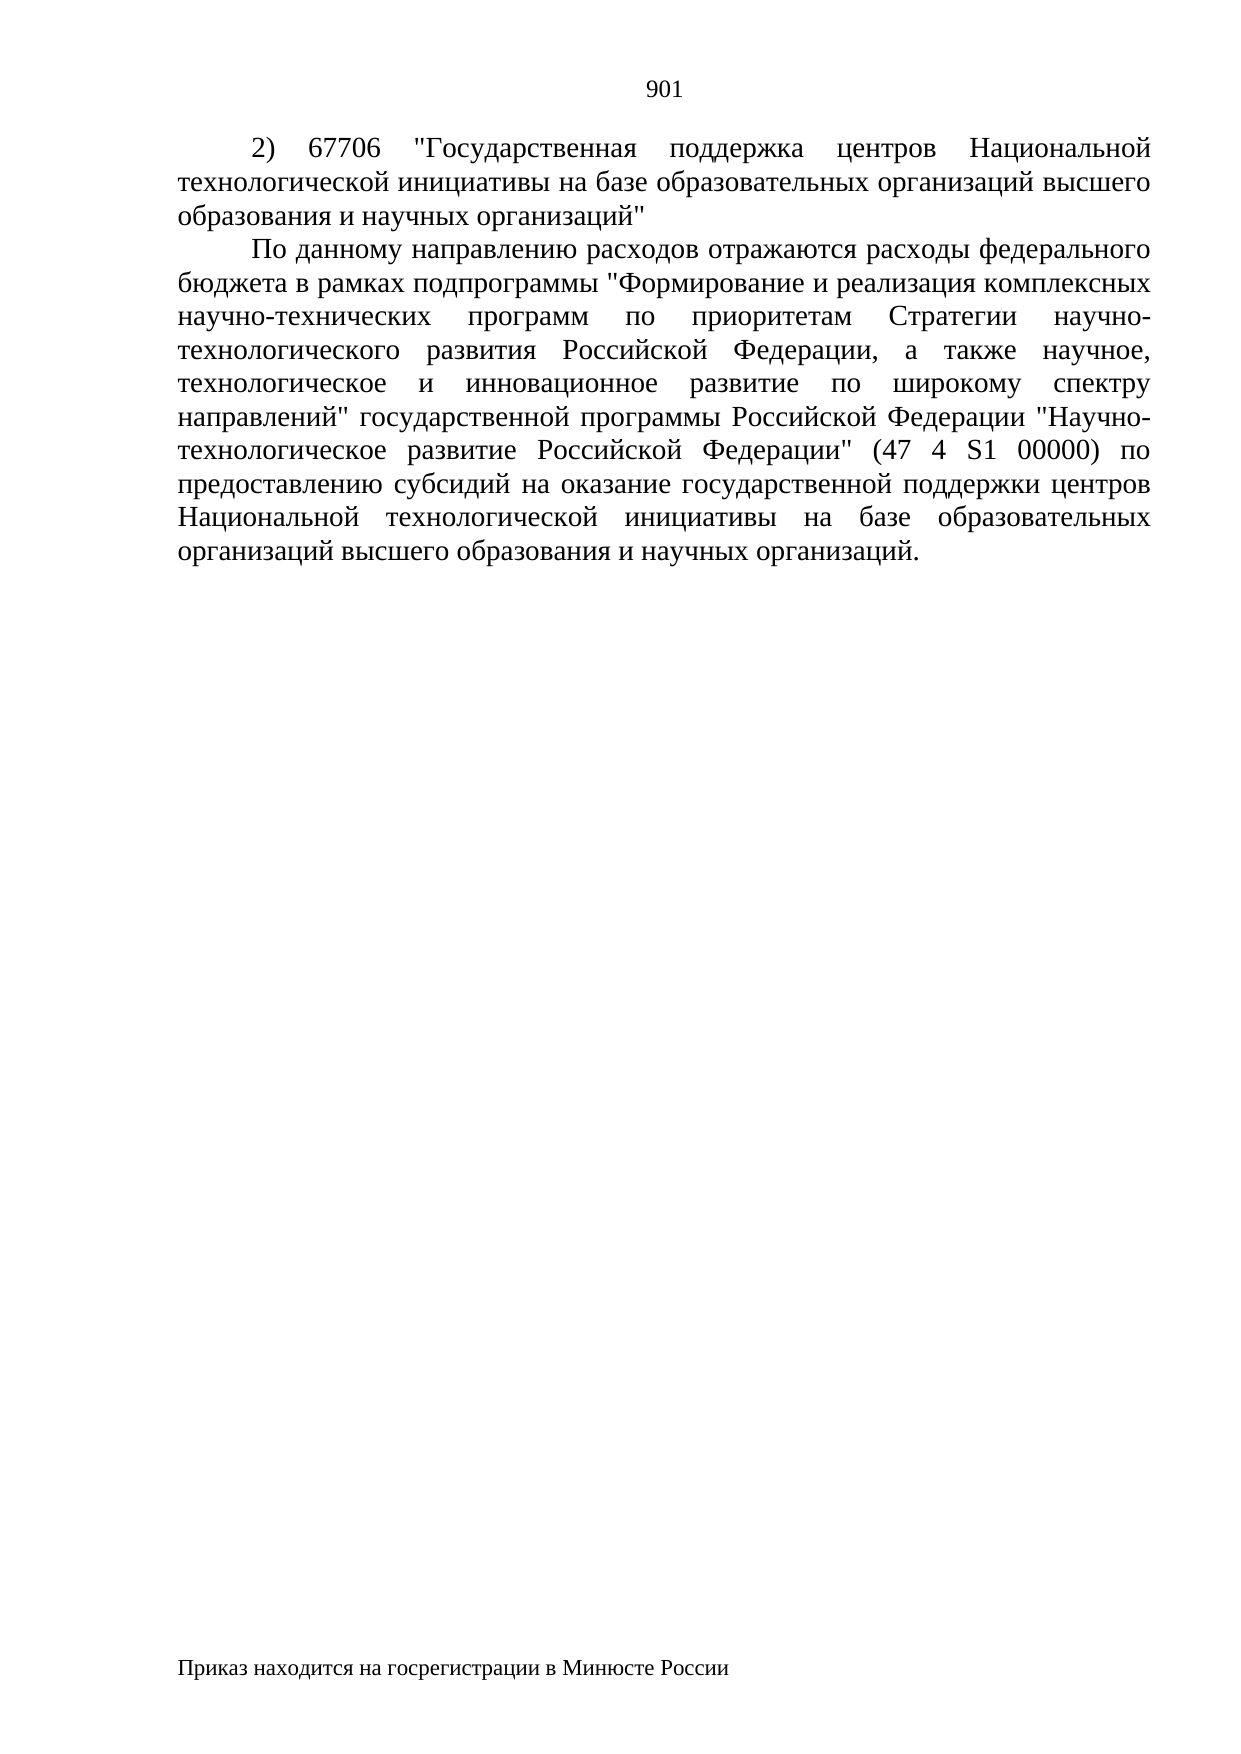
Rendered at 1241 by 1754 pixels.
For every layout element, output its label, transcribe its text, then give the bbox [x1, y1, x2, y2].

text По данному направлению расходов отражаются расходы федерального бюджета в рамках подпрограммы "Формирование и реализация комплексных научно-технических программ по приоритетам Стратегии научно-технологического развития Российской Федерации, а также научное, технологическое и инновационное развитие по широкому спектру направлений" государственной программы Российской Федерации "Научно-технологическое развитие Российской Федерации" (47 4 S1 00000) по предоставлению субсидий на оказание государственной поддержки центров Национальной технологической инициативы на базе образовательных организаций высшего образования и научных организаций. [177, 231, 1152, 567]
text 2) 67706 "Государственная поддержка центров Национальной технологической инициативы на базе образовательных организаций высшего образования и научных организаций" [177, 131, 1152, 231]
